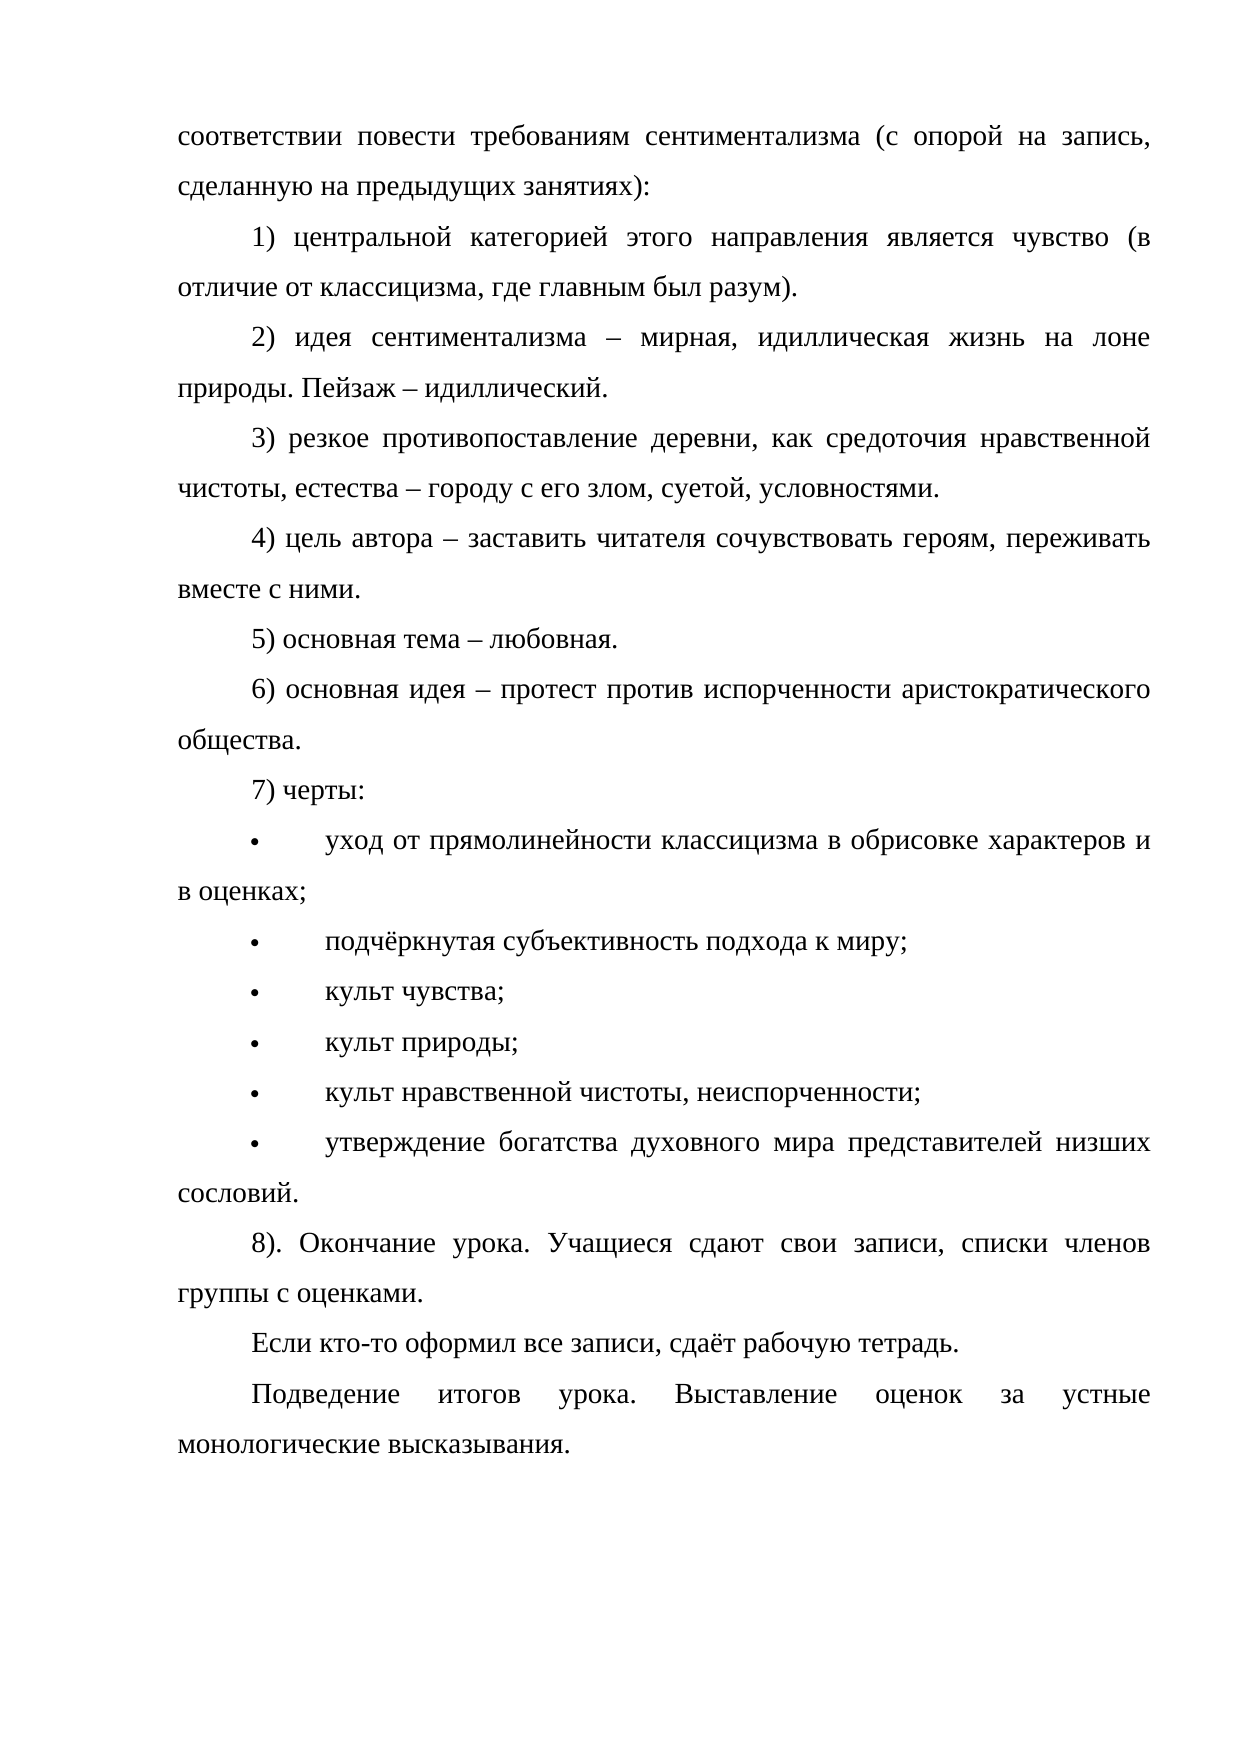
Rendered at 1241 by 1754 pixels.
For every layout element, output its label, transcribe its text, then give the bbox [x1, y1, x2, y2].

text 7) черты: [177, 772, 1152, 806]
text 4) цель автора – заставить читателя сочувствовать героям, переживать вместе с ними. [177, 521, 1152, 604]
text 1) центральной категорией этого направления является чувство (в отличие от классицизма, где главным был разум). [177, 219, 1152, 303]
list утверждение богатства духовного мира представителей низших сословий. [177, 1124, 1152, 1208]
text 5) основная тема – любовная. [177, 621, 1152, 655]
text 2) идея сентиментализма – мирная, идиллическая жизнь на лоне природы. Пейзаж – идиллический. [177, 319, 1152, 403]
list подчёркнутая субъективность подхода к миру; [177, 923, 1152, 957]
text 6) основная идея – протест против испорченности аристократического общества. [177, 672, 1152, 755]
list уход от прямолинейности классицизма в обрисовке характеров и в оценках; [177, 822, 1152, 906]
text Если кто-то оформил все записи, сдаёт рабочую тетрадь. [177, 1326, 1152, 1359]
text 8). Окончание урока. Учащиеся сдают свои записи, списки членов группы с оценками. [177, 1225, 1152, 1309]
list культ природы; [177, 1024, 1152, 1057]
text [177, 118, 1152, 202]
list культ чувства; [177, 973, 1152, 1007]
text Подведение итогов урока. Выставление оценок за устные монологические высказывания. [177, 1376, 1152, 1460]
text 3) резкое противопоставление деревни, как средоточия нравственной чистоты, естества – городу с его злом, суетой, условностями. [177, 420, 1152, 504]
list культ нравственной чистоты, неиспорченности; [177, 1074, 1152, 1108]
